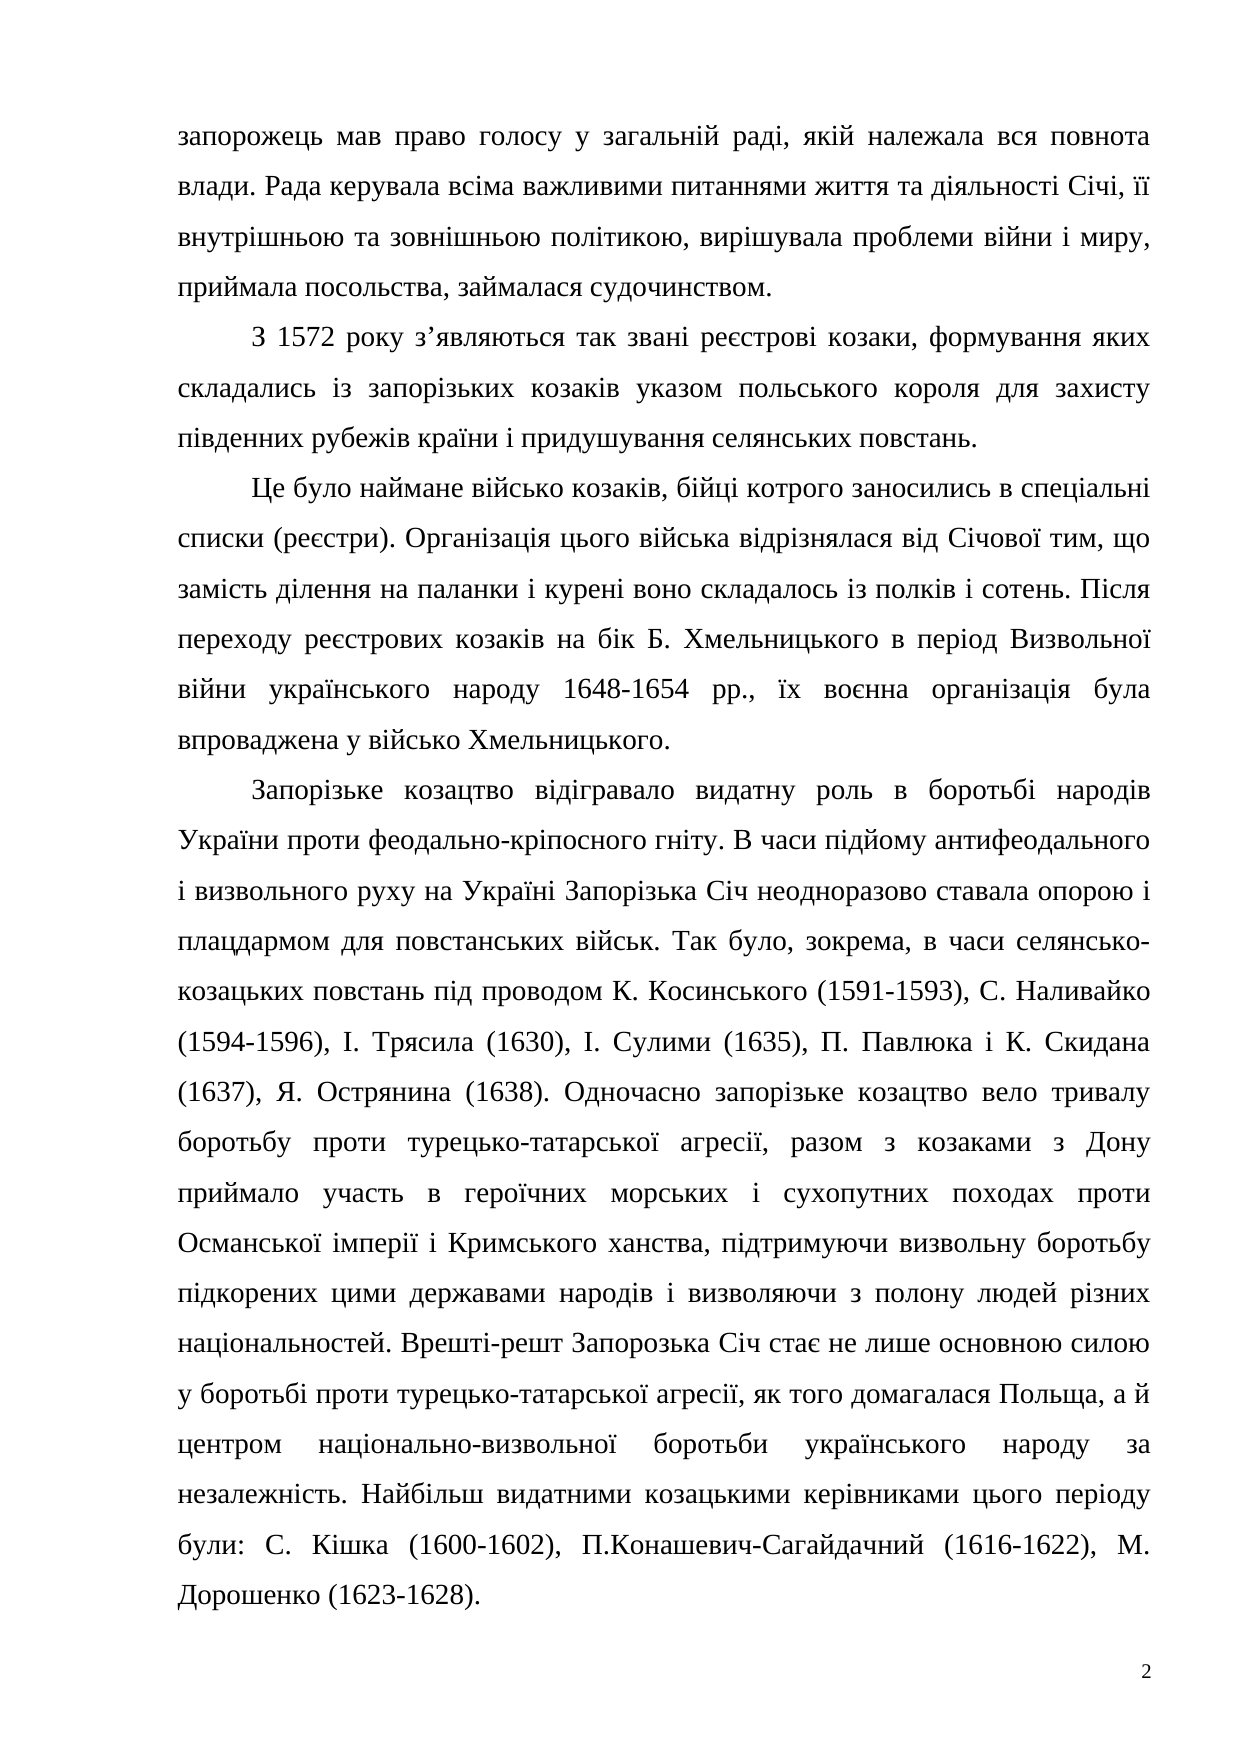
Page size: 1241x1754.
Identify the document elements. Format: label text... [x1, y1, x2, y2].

text З 1572 року з’являються так звані реєстрові козаки, формування яких складались із запорізьких козаків указом польського короля для захисту південних рубежів країни і придушування селянських повстань. [177, 319, 1152, 453]
text Це було наймане військо козаків, бійці котрого заносились в спеціальні списки (реєстри). Організація цього війська відрізнялася від Січової тим, що замість ділення на паланки і курені воно складалось із полків і сотень. Після переходу реєстрових козаків на бік Б. Хмельницького в період Визвольної війни українського народу 1648-1654 рр., їх воєнна організація була впроваджена у військо Хмельницького. [177, 470, 1152, 755]
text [177, 118, 1152, 303]
text Запорізьке козацтво відігравало видатну роль в боротьбі народів України проти феодально-кріпосного гніту. В часи підйому антифеодального і визвольного руху на Україні Запорізька Січ неодноразово ставала опорою і плацдармом для повстанських військ. Так було, зокрема, в часи селянсько-козацьких повстань під проводом К. Косинського (1591-1593), С. Наливайко (1594-1596), І. Трясила (1630), І. Сулими (1635), П. Павлюка і К. Скидана (1637), Я. Острянина (1638). Одночасно запорізьке козацтво вело тривалу боротьбу проти турецько-татарської агресії, разом з козаками з Дону приймало участь в героїчних морських і сухопутних походах проти Османської імперії і Кримського ханства, підтримуючи визвольну боротьбу підкорених цими державами народів і визволяючи з полону людей різних національностей. Врешті-решт Запорозька Січ стає не лише основною силою у боротьбі проти турецько-татарської агресії, як того домагалася Польща, а й центром національно-визвольної боротьби українського народу за незалежність. Найбільш видатними козацькими керівниками цього періоду були: С. Кішка (1600-1602), П.Конашевич-Сагайдачний (1616-1622), М. Дорошенко (1623-1628). [177, 772, 1152, 1611]
